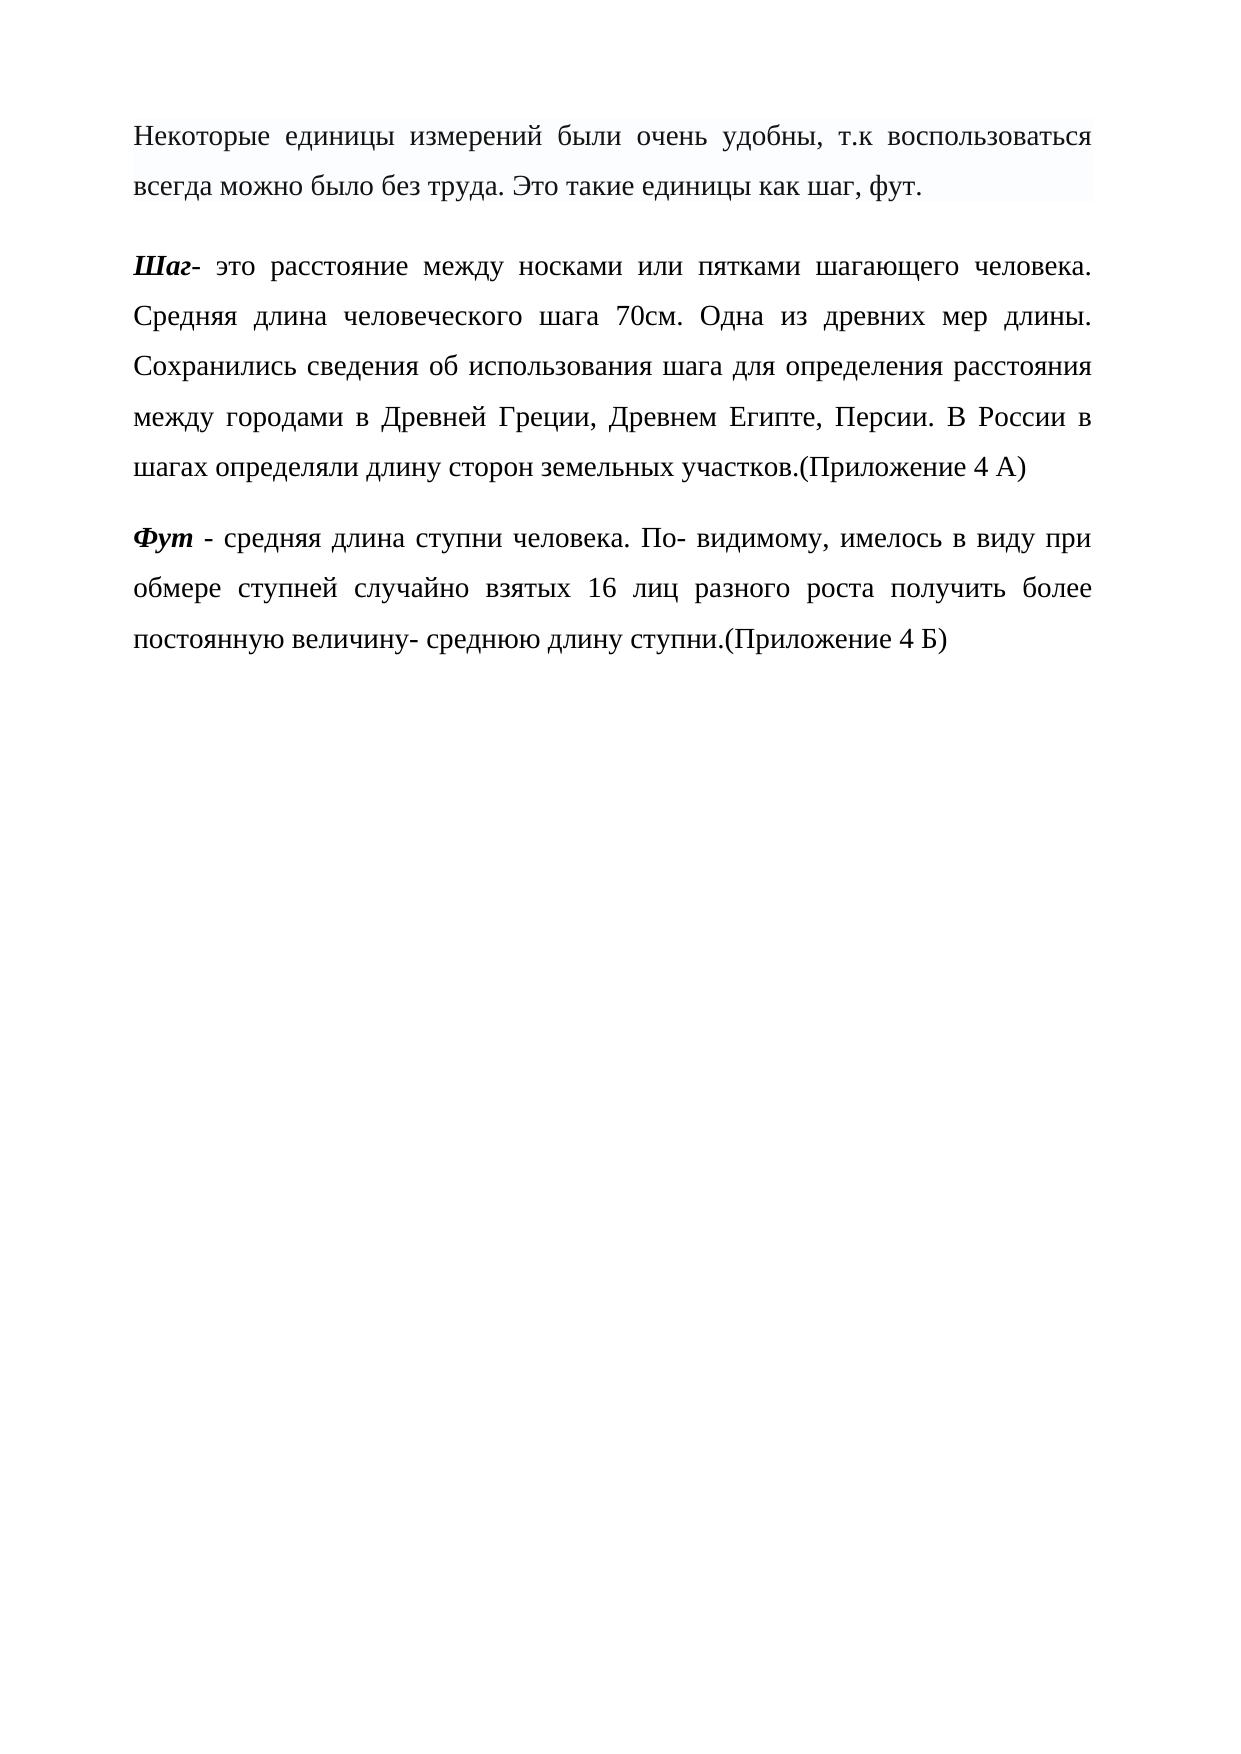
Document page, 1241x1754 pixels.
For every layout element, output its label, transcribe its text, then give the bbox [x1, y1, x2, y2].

text Шаг- это расстояние между носками или пятками шагающего человека. Средняя длина человеческого шага 70см. Одна из древних мер длины. Сохранились сведения об использования шага для определения расстояния между городами в Древней Греции, Древнем Египте, Персии. В России в шагах определяли длину сторон земельных участков.(Приложение 4 А) [133, 248, 1093, 483]
text Фут - средняя длина ступни человека. По- видимому, имелось в виду при обмере ступней случайно взятых 16 лиц разного роста получить более постоянную величину- среднюю длину ступни.(Приложение 4 Б) [133, 520, 1093, 654]
text Некоторые единицы измерений были очень удобны, т.к воспользоваться всегда можно было без труда. Это такие единицы как шаг, фут. [133, 118, 1093, 202]
